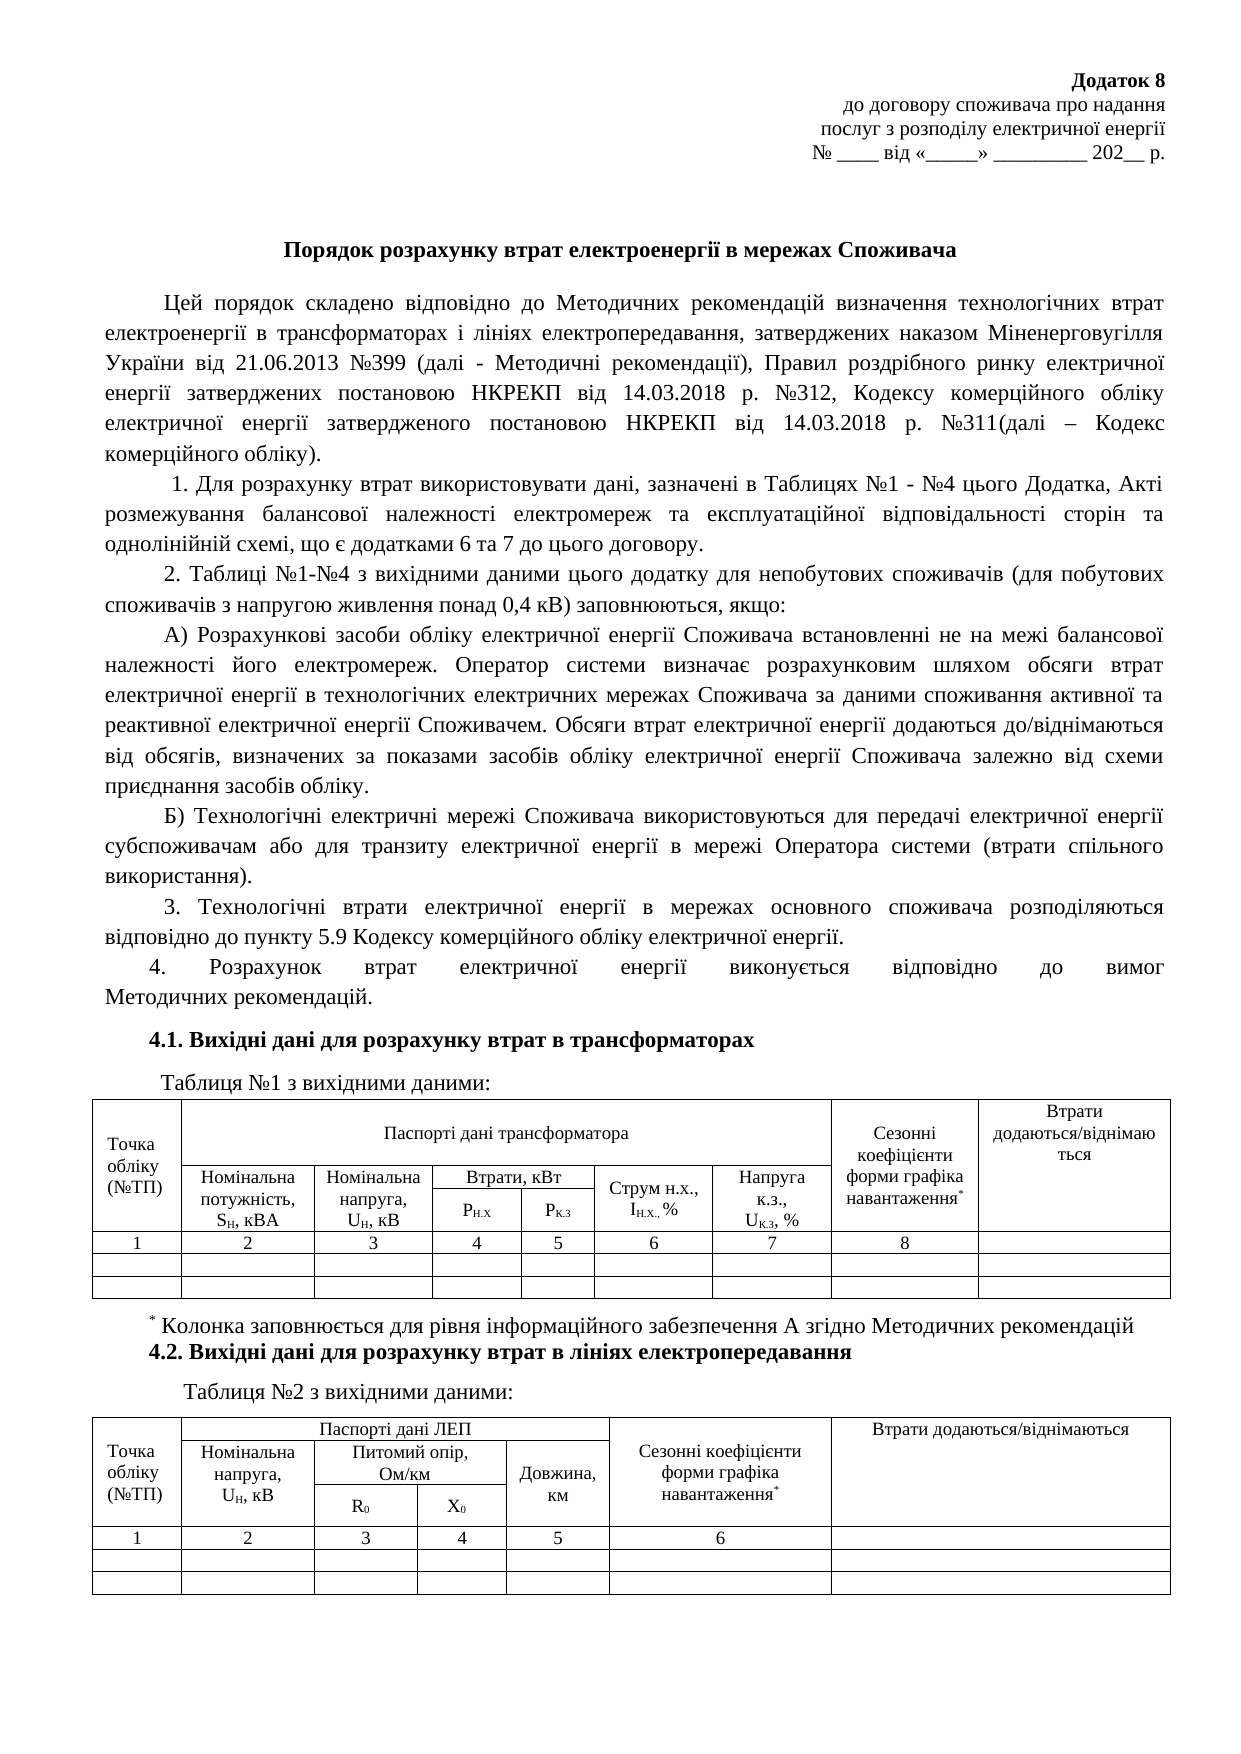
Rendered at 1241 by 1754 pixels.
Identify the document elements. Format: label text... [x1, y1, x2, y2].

table_header Паспорті дані трансформатора [182, 1100, 831, 1165]
text Б) Технологічні електричні мережі Споживача використовуються для передачі електричної енергії субспоживачам або для транзиту електричної енергії в мережі Оператора системи (втрати спільного використання). [104, 802, 1165, 889]
table_header Втрати додаються/віднімаються [832, 1418, 1170, 1526]
table_cell Х0 [418, 1485, 506, 1526]
table_cell Довжина, км [507, 1441, 609, 1526]
table_cell Втрати, кВт [433, 1166, 594, 1187]
table_cell Струм н.х., IН.Х., % [595, 1166, 712, 1231]
text 4.1. Вихідні дані для розрахунку втрат в трансформаторах [75, 1026, 1165, 1052]
table_header Точка обліку (№ТП) [93, 1418, 181, 1526]
table_cell [610, 1572, 831, 1594]
table_cell 1 [93, 1527, 181, 1549]
text № ____ від «_____» _________ 202__ р. [75, 140, 1165, 164]
table_cell 1 [93, 1232, 181, 1253]
table_cell 2 [182, 1232, 314, 1253]
table_cell [93, 1572, 181, 1594]
table_header Паспорті дані ЛЕП [182, 1418, 609, 1440]
text Таблиця №1 з вихідними даними: [149, 1069, 1165, 1095]
table_cell [433, 1254, 521, 1276]
table_cell 4 [433, 1232, 521, 1253]
table_cell 7 [713, 1232, 831, 1253]
table_cell [522, 1277, 594, 1298]
text Порядок розрахунку втрат електроенергії в мережах Споживача [75, 236, 1165, 262]
table_cell [507, 1550, 609, 1571]
table_cell [182, 1550, 314, 1571]
table_cell [93, 1550, 181, 1571]
table_cell [418, 1550, 506, 1571]
table_cell [315, 1572, 417, 1594]
table_cell 3 [315, 1232, 432, 1253]
table_cell [610, 1550, 831, 1571]
table_cell РК.З [522, 1189, 594, 1231]
table_cell [832, 1277, 978, 1298]
table_cell [713, 1277, 831, 1298]
table_cell [93, 1277, 181, 1298]
text Таблиця №2 з вихідними даними: [75, 1378, 1165, 1404]
table_cell 5 [522, 1232, 594, 1253]
text 2. Таблиці №1-№4 з вихідними даними цього додатку для непобутових споживачів (для побутових споживачів з напругою живлення понад 0,4 кВ) заповнюються, якщо: [104, 561, 1165, 617]
table_cell РН.Х [433, 1189, 521, 1231]
table_cell [832, 1572, 1170, 1594]
table_cell [182, 1277, 314, 1298]
table_cell [93, 1254, 181, 1276]
text 4.2. Вихідні дані для розрахунку втрат в лініях електропередавання [75, 1338, 1165, 1364]
table_cell [522, 1254, 594, 1276]
text послуг з розподілу електричної енергії [75, 116, 1165, 140]
table_cell [832, 1527, 1170, 1549]
table_header Сезонні коефіцієнти форми графіка навантаження* [610, 1418, 831, 1526]
text 1. Для розрахунку втрат використовувати дані, зазначені в Таблицях №1 - №4 цього Додатка, Акті розмежування балансової належності електромереж та експлуатаційної відповідальності сторін та однолінійній схемі, що є додатками 6 та 7 до цього договору. [104, 470, 1165, 557]
table_cell [979, 1277, 1170, 1298]
text 4. Розрахунок втрат електричної енергії виконується відповідно до вимог Методичних рекомендацій. [104, 953, 1165, 1010]
table_header Сезонні коефіцієнти форми графіка навантаження* [832, 1100, 978, 1231]
table_cell [182, 1254, 314, 1276]
table_cell [315, 1550, 417, 1571]
table_cell [713, 1254, 831, 1276]
table_header Точка обліку (№ТП) [93, 1100, 181, 1231]
table_cell [418, 1572, 506, 1594]
table_cell Номінальна потужність, SH, кВА [182, 1166, 314, 1231]
table_cell [832, 1254, 978, 1276]
text до договору споживача про надання [75, 92, 1165, 116]
table_cell R0 [315, 1485, 417, 1526]
table_cell 6 [610, 1527, 831, 1549]
table_cell 6 [595, 1232, 712, 1253]
text Цей порядок складено відповідно до Методичних рекомендацій визначення технологічних втрат електроенергії в трансформаторах і лініях електропередавання, затверджених наказом Міненерговугілля України від 21.06.2013 №399 (далі - Методичні рекомендації), Правил роздрібного ринку електричної енергії затверджених постановою НКРЕКП від 14.03.2018 р. №312, Кодексу комерційного обліку електричної енергії затвердженого постановою НКРЕКП від 14.03.2018 р. №311(далі – Кодекс комерційного обліку). [104, 289, 1165, 466]
text * Колонка заповнюється для рівня інформаційного забезпечення А згідно Методичних рекомендацій [75, 1312, 1165, 1338]
table_cell 3 [315, 1527, 417, 1549]
text Додаток 8 [75, 67, 1165, 92]
table_cell 8 [832, 1232, 978, 1253]
table_cell Номінальна напруга, UН, кВ [315, 1166, 432, 1231]
table_cell [979, 1254, 1170, 1276]
table_cell Напруга к.з., UК.З, % [713, 1166, 831, 1231]
table_cell Номінальна напруга, UН, кВ [182, 1441, 314, 1526]
table_cell [507, 1572, 609, 1594]
text 3. Технологічні втрати електричної енергії в мережах основного споживача розподіляються відповідно до пункту 5.9 Кодексу комерційного обліку електричної енергії. [104, 893, 1165, 949]
table_cell [433, 1277, 521, 1298]
table_cell [832, 1550, 1170, 1571]
table_cell Питомий опір, Ом/км [315, 1441, 506, 1484]
text А) Розрахункові засоби обліку електричної енергії Споживача встановленні не на межі балансової належності його електромереж. Оператор системи визначає розрахунковим шляхом обсяги втрат електричної енергії в технологічних електричних мережах Споживача за даними споживання активної та реактивної електричної енергії Споживачем. Обсяги втрат електричної енергії додаються до/віднімаються від обсягів, визначених за показами засобів обліку електричної енергії Споживача залежно від схеми приєднання засобів обліку. [104, 621, 1165, 798]
table_cell [315, 1277, 432, 1298]
table_header Втрати додаються/віднімаються [979, 1100, 1170, 1231]
table_cell [979, 1232, 1170, 1253]
table_cell [595, 1277, 712, 1298]
table_cell 4 [418, 1527, 506, 1549]
table_cell [182, 1572, 314, 1594]
table_cell 2 [182, 1527, 314, 1549]
table_cell 5 [507, 1527, 609, 1549]
table_cell [315, 1254, 432, 1276]
table_cell [595, 1254, 712, 1276]
